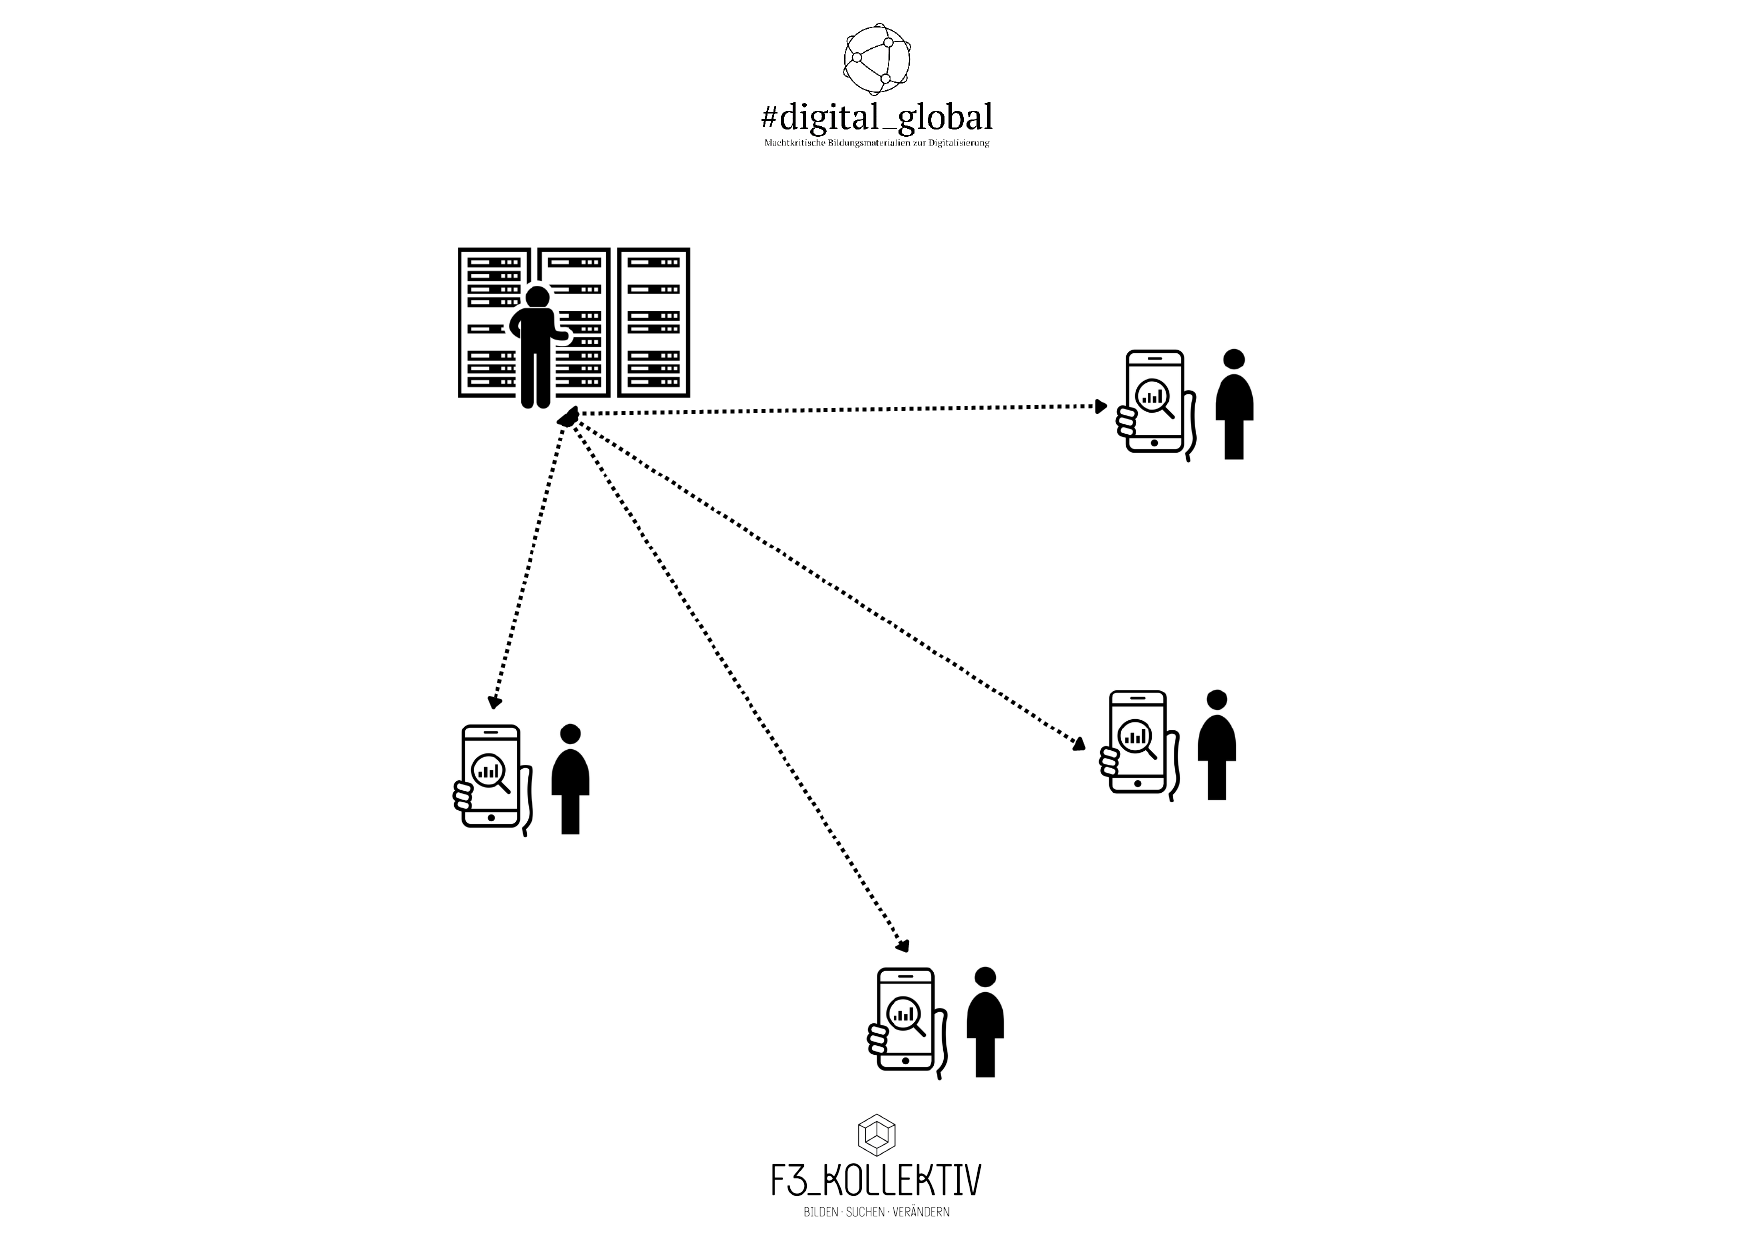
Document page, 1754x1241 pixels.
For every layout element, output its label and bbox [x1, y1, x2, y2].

picture [766, 1108, 988, 1223]
picture [352, 16, 1402, 1091]
